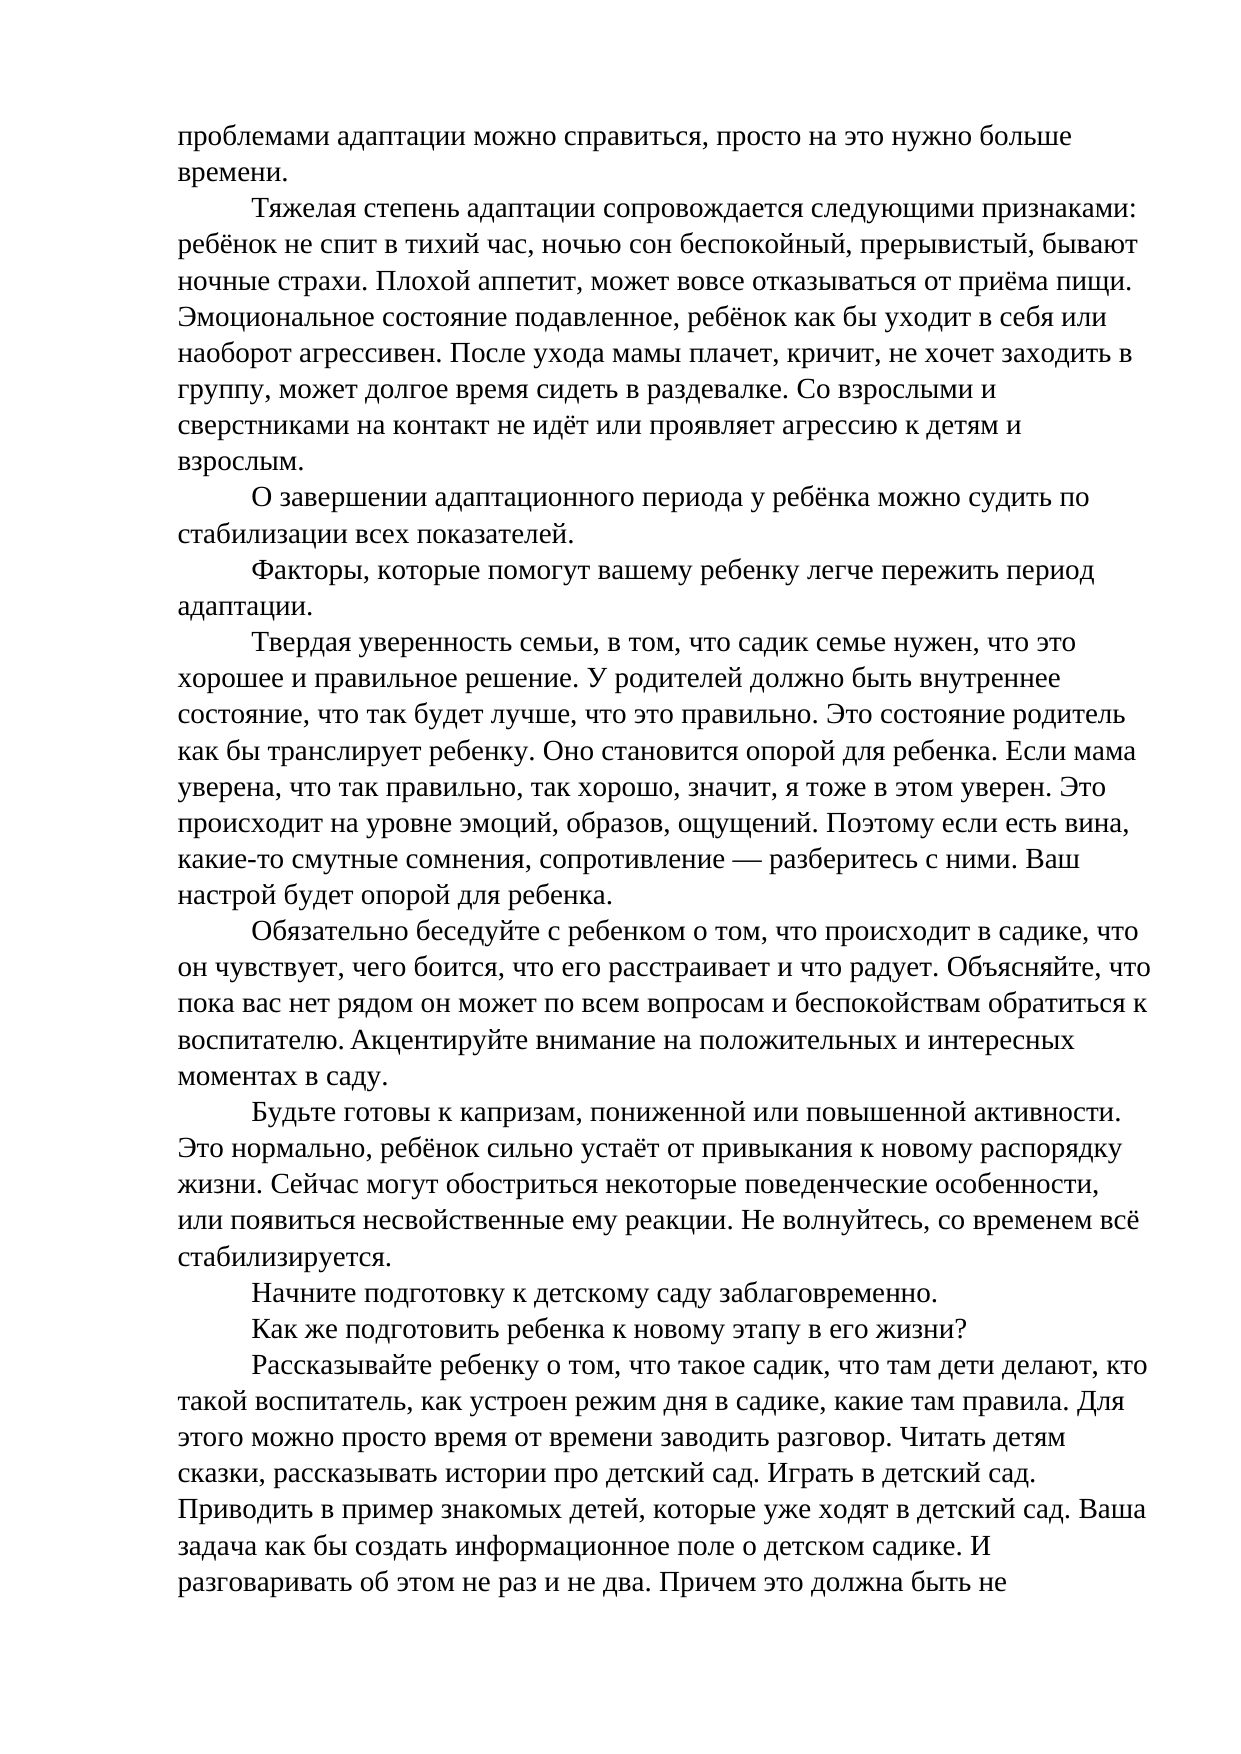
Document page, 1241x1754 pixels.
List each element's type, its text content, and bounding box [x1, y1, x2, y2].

text Начните подготовку к детскому саду заблаговременно. [177, 1275, 1152, 1308]
text Как же подготовить ребенка к новому этапу в его жизни? [177, 1311, 1152, 1344]
text Факторы, которые помогут вашему ребенку легче пережить период адаптации. [177, 552, 1152, 622]
text О завершении адаптационного периода у ребёнка можно судить по стабилизации всех показателей. [177, 479, 1152, 549]
text Тяжелая степень адаптации сопровождается следующими признаками: ребёнок не спит в тихий час, ночью сон беспокойный, прерывистый, бывают ночные страхи. Плохой аппетит, может вовсе отказываться от приёма пищи. Эмоциональное состояние подавленное, ребёнок как бы уходит в себя или наоборот агрессивен. После ухода мамы плачет, кричит, не хочет заходить в группу, может долгое время сидеть в раздевалке. Со взрослыми и сверстниками на контакт не идёт или проявляет агрессию к детям и взрослым. [177, 190, 1152, 477]
text Будьте готовы к капризам, пониженной или повышенной активности. Это нормально, ребёнок сильно устаёт от привыкания к новому распорядку жизни. Сейчас могут обостриться некоторые поведенческие особенности, или появиться несвойственные ему реакции. Не волнуйтесь, со временем всё стабилизируется. [177, 1094, 1152, 1272]
text Твердая уверенность семьи, в том, что садик семье нужен, что это хорошее и правильное решение. У родителей должно быть внутреннее состояние, что так будет лучше, что это правильно. Это состояние родитель как бы транслирует ребенку. Оно становится опорой для ребенка. Если мама уверена, что так правильно, так хорошо, значит, я тоже в этом уверен. Это происходит на уровне эмоций, образов, ощущений. Поэтому если есть вина, какие-то смутные сомнения, сопротивление — разберитесь с ними. Ваш настрой будет опорой для ребенка. [177, 624, 1152, 911]
text Обязательно беседуйте с ребенком о том, что происходит в садике, что он чувствует, чего боится, что его расстраивает и что радует. Объясняйте, что пока вас нет рядом он может по всем вопросам и беспокойствам обратиться к воспитателю. Акцентируйте внимание на положительных и интересных моментах в саду. [177, 913, 1152, 1091]
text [177, 118, 1152, 188]
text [177, 1347, 1152, 1597]
